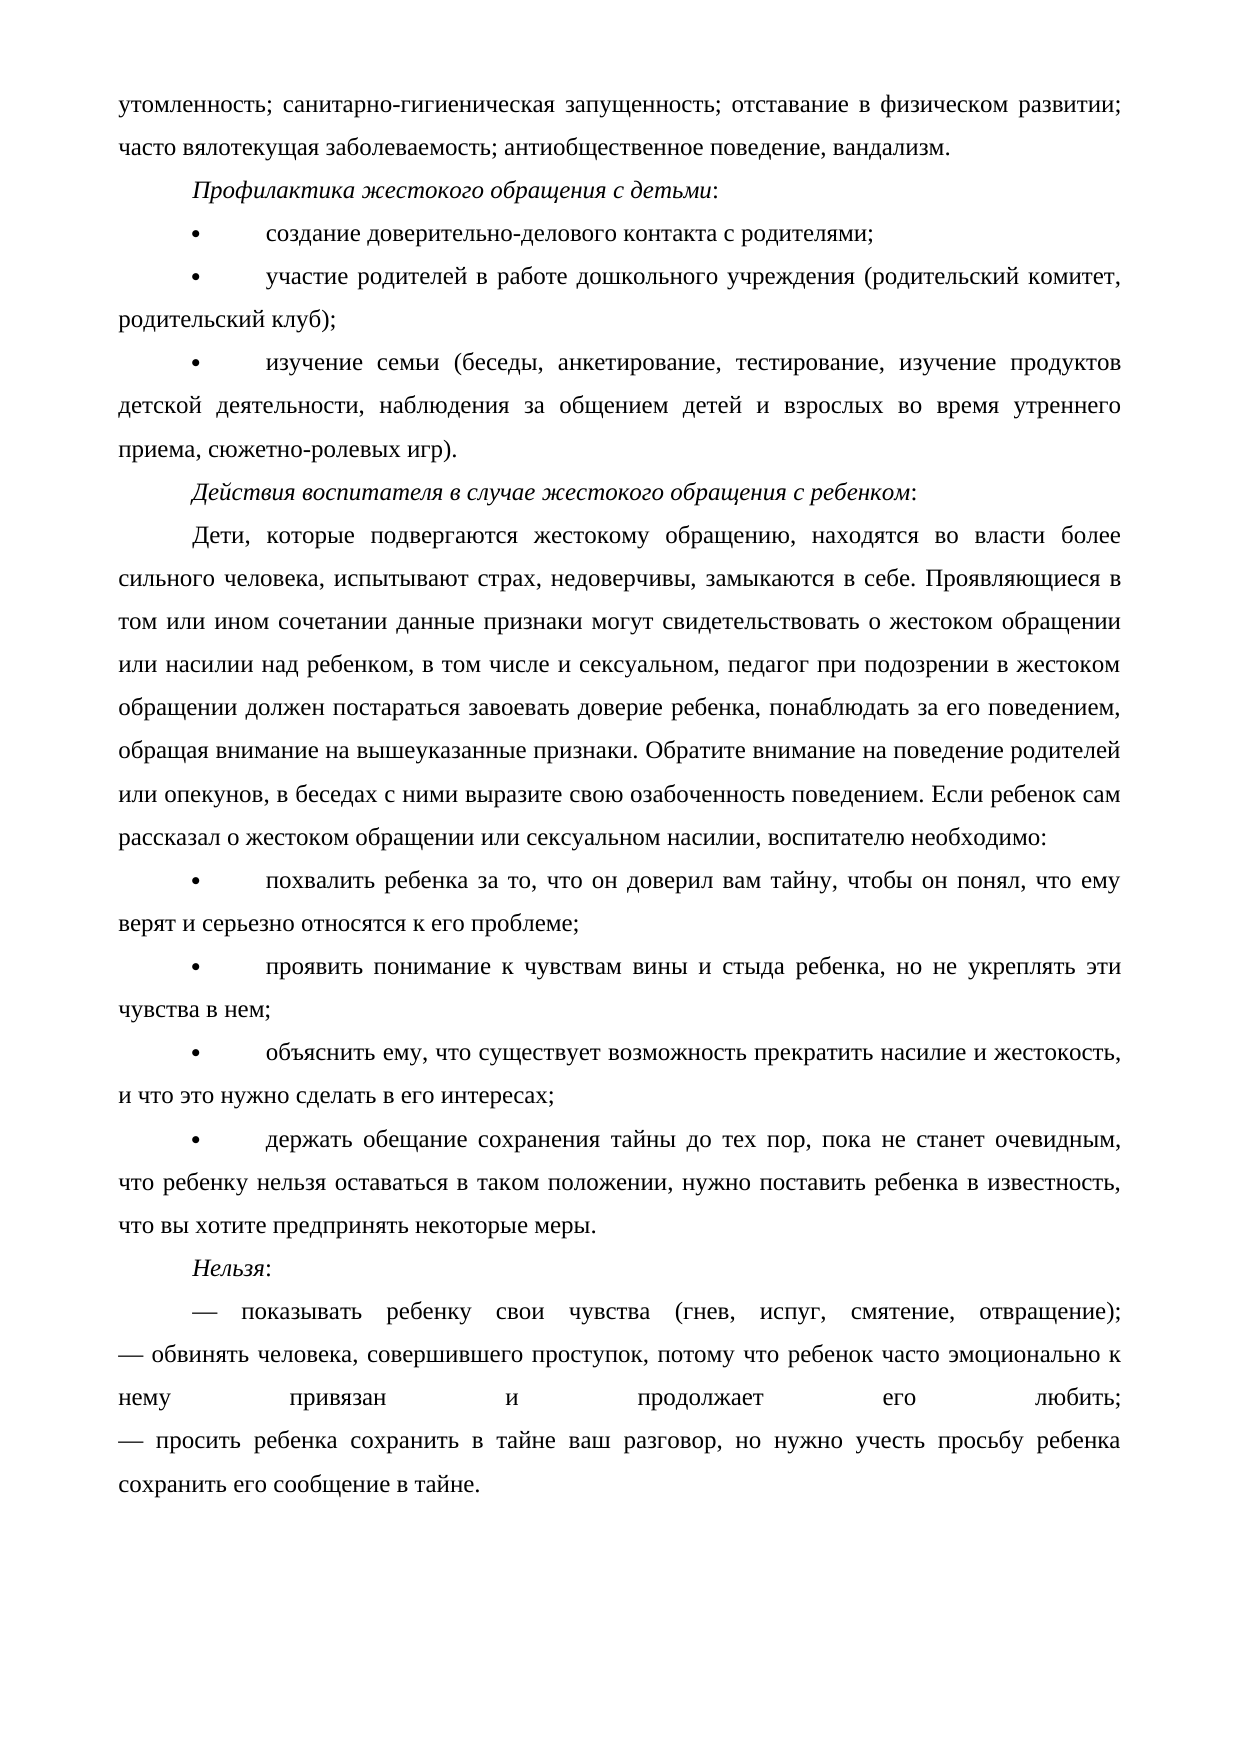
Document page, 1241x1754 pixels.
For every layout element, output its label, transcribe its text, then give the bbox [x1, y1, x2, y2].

list участие родителей в работе дошкольного учреждения (родительский комитет, родительский клуб); [118, 261, 1122, 333]
list изучение семьи (беседы, анкетирование, тестирование, изучение продуктов детской деятельности, наблюдения за общением детей и взрослых во время утреннего приема, сюжетно-ролевых игр). [118, 347, 1122, 462]
list похвалить ребенка за то, что он доверил вам тайну, чтобы он понял, что ему верят и серьезно относятся к его проблеме; [118, 865, 1122, 937]
list создание доверительно-делового контакта с родителями; [118, 218, 1122, 247]
text Дети, которые подвергаются жестокому обращению, находятся во власти более сильного человека, испытывают страх, недоверчивы, замыкаются в себе. Проявляющиеся в том или ином сочетании данные признаки могут свидетельствовать о жестоком обращении или насилии над ребенком, в том числе и сексуальном, педагог при подозрении в жестоком обращении должен постараться завоевать доверие ребенка, понаблюдать за его поведением, обращая внимание на вышеуказанные признаки. Обратите внимание на поведение родителей или опекунов, в беседах с ними выразите свою озабоченность поведением. Если ребенок сам рассказал о жестоком обращении или сексуальном насилии, воспитателю необходимо: [118, 520, 1122, 851]
list держать обещание сохранения тайны до тех пор, пока не станет очевидным, что ребенку нельзя оставаться в таком положении, нужно поставить ребенка в известность, что вы хотите предпринять некоторые меры. [118, 1124, 1122, 1239]
list объяснить ему, что существует возможность прекратить насилие и жестокость, и что это нужно сделать в его интересах; [118, 1037, 1122, 1109]
list проявить понимание к чувствам вины и стыда ребенка, но не укреплять эти чувства в нем; [118, 951, 1122, 1023]
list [118, 89, 1122, 161]
text — показывать ребенку свои чувства (гнев, испуг, смятение, отвращение); — обвинять человека, совершившего проступок, потому что ребенок часто эмоционально к нему привязан и продолжает его любить; — просить ребенка сохранить в тайне ваш разговор, но нужно учесть просьбу ребенка сохранить его сообщение в тайне. [118, 1296, 1122, 1497]
text Нельзя: [118, 1253, 1122, 1282]
text Профилактика жестокого обращения с детьми: [118, 175, 1122, 204]
text Действия воспитателя в случае жестокого обращения с ребенком: [118, 477, 1122, 506]
